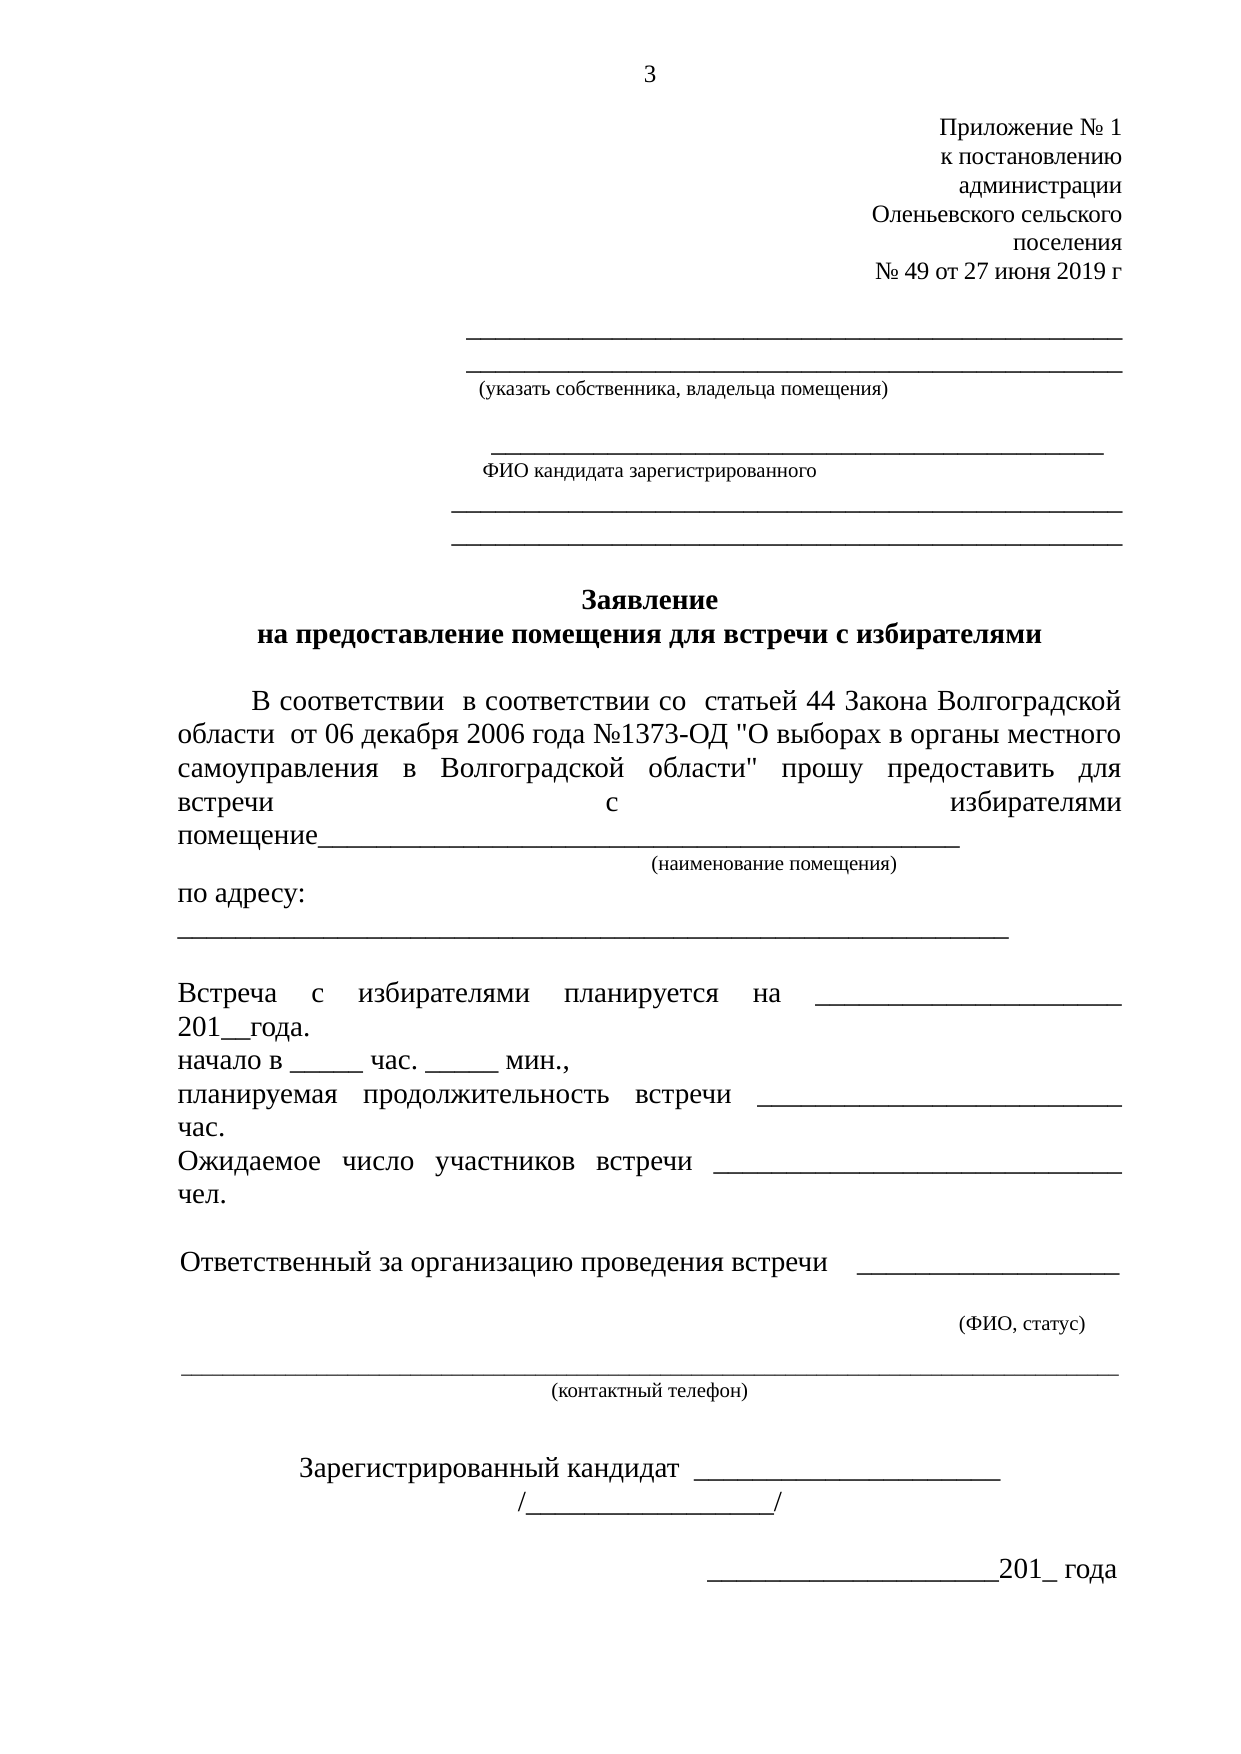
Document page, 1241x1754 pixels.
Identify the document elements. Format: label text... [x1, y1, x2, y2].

text № 49 от 27 июня 2019 г [768, 256, 1122, 285]
text начало в _____ час. _____ мин., [177, 1042, 1122, 1076]
text ФИО кандидата зарегистрированного [177, 458, 1122, 482]
text Зарегистрированный кандидат _____________________ /_________________/ [177, 1450, 1122, 1517]
text В соответствии в соответствии со статьей 44 Закона Волгоградской области от 06 декабря 2006 года №1373-ОД "О выборах в органы местного самоуправления в Волгоградской области" прошу предоставить для встречи с избирателями помещение____________________________________________ [177, 683, 1122, 851]
text Ответственный за организацию проведения встречи __________________ (ФИО, статус) [177, 1244, 1122, 1335]
text _____________________________________________ [177, 342, 1122, 376]
text по адресу: _________________________________________________________ [177, 875, 1122, 942]
text ____________________201_ года [177, 1551, 1122, 1584]
text __________________________________________________________________________________________ [177, 1354, 1122, 1378]
text (наименование помещения) [177, 851, 1122, 875]
text __________________________________________ [398, 424, 1122, 458]
text Заявление [177, 582, 1122, 616]
text Оленьевского сельского поселения [841, 199, 1122, 256]
text Встреча с избирателями планируется на _____________________ 201__года. [177, 975, 1122, 1042]
text Ожидаемое число участников встречи ____________________________ чел. [177, 1143, 1122, 1210]
text к постановлению администрации [841, 141, 1122, 199]
text (контактный телефон) [177, 1378, 1122, 1402]
text _____________________________________________ [177, 309, 1122, 342]
text на предоставление помещения для встречи с избирателями [177, 616, 1122, 649]
text ______________________________________________ [177, 482, 1122, 515]
text ______________________________________________ [177, 515, 1122, 549]
text планируемая продолжительность встречи _________________________ час. [177, 1076, 1122, 1143]
text (указать собственника, владельца помещения) [177, 376, 1122, 400]
text Приложение № 1 [177, 112, 1122, 141]
